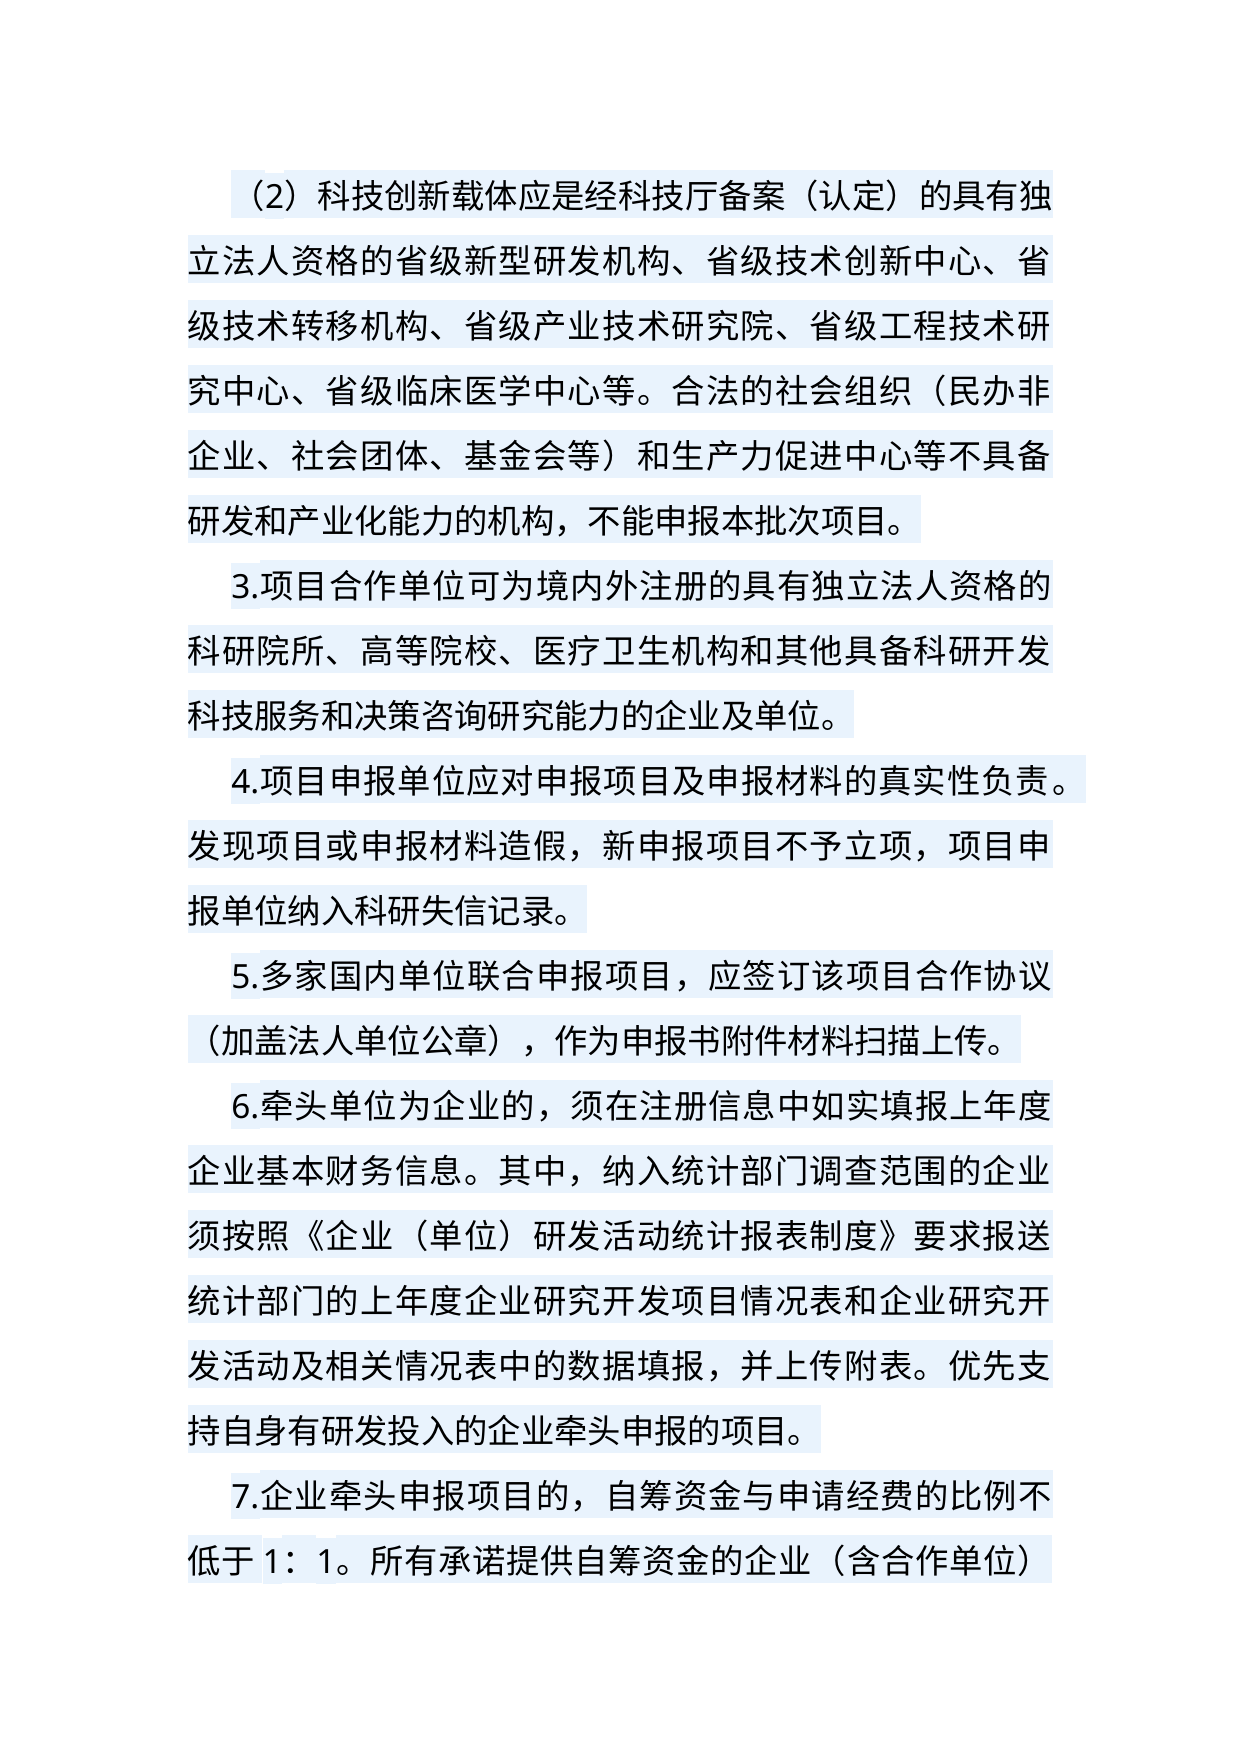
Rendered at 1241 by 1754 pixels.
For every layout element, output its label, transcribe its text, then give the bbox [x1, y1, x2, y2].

text 3.项目合作单位可为境内外注册的具有独立法人资格的科研院所、高等院校、医疗卫生机构和其他具备科研开发、科技服务和决策咨询研究能力的企业及单位。 [187, 552, 1053, 747]
text （2）科技创新载体应是经科技厅备案（认定）的具有独立法人资格的省级新型研发机构、省级技术创新中心、省级技术转移机构、省级产业技术研究院、省级工程技术研究中心、省级临床医学中心等。合法的社会组织（民办非企业、社会团体、基金会等）和生产力促进中心等不具备研发和产业化能力的机构，不能申报本批次项目。 [187, 162, 1053, 552]
text 5.多家国内单位联合申报项目，应签订该项目合作协议（加盖法人单位公章），作为申报书附件材料扫描上传。 [187, 942, 1053, 1072]
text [187, 1462, 1053, 1592]
text 6.牵头单位为企业的，须在注册信息中如实填报上年度企业基本财务信息。其中，纳入统计部门调查范围的企业，须按照《企业（单位）研发活动统计报表制度》要求报送统计部门的上年度企业研究开发项目情况表和企业研究开发活动及相关情况表中的数据填报，并上传附表。优先支持自身有研发投入的企业牵头申报的项目。 [187, 1072, 1053, 1462]
text 4.项目申报单位应对申报项目及申报材料的真实性负责。发现项目或申报材料造假，新申报项目不予立项，项目申报单位纳入科研失信记录。 [187, 747, 1053, 942]
